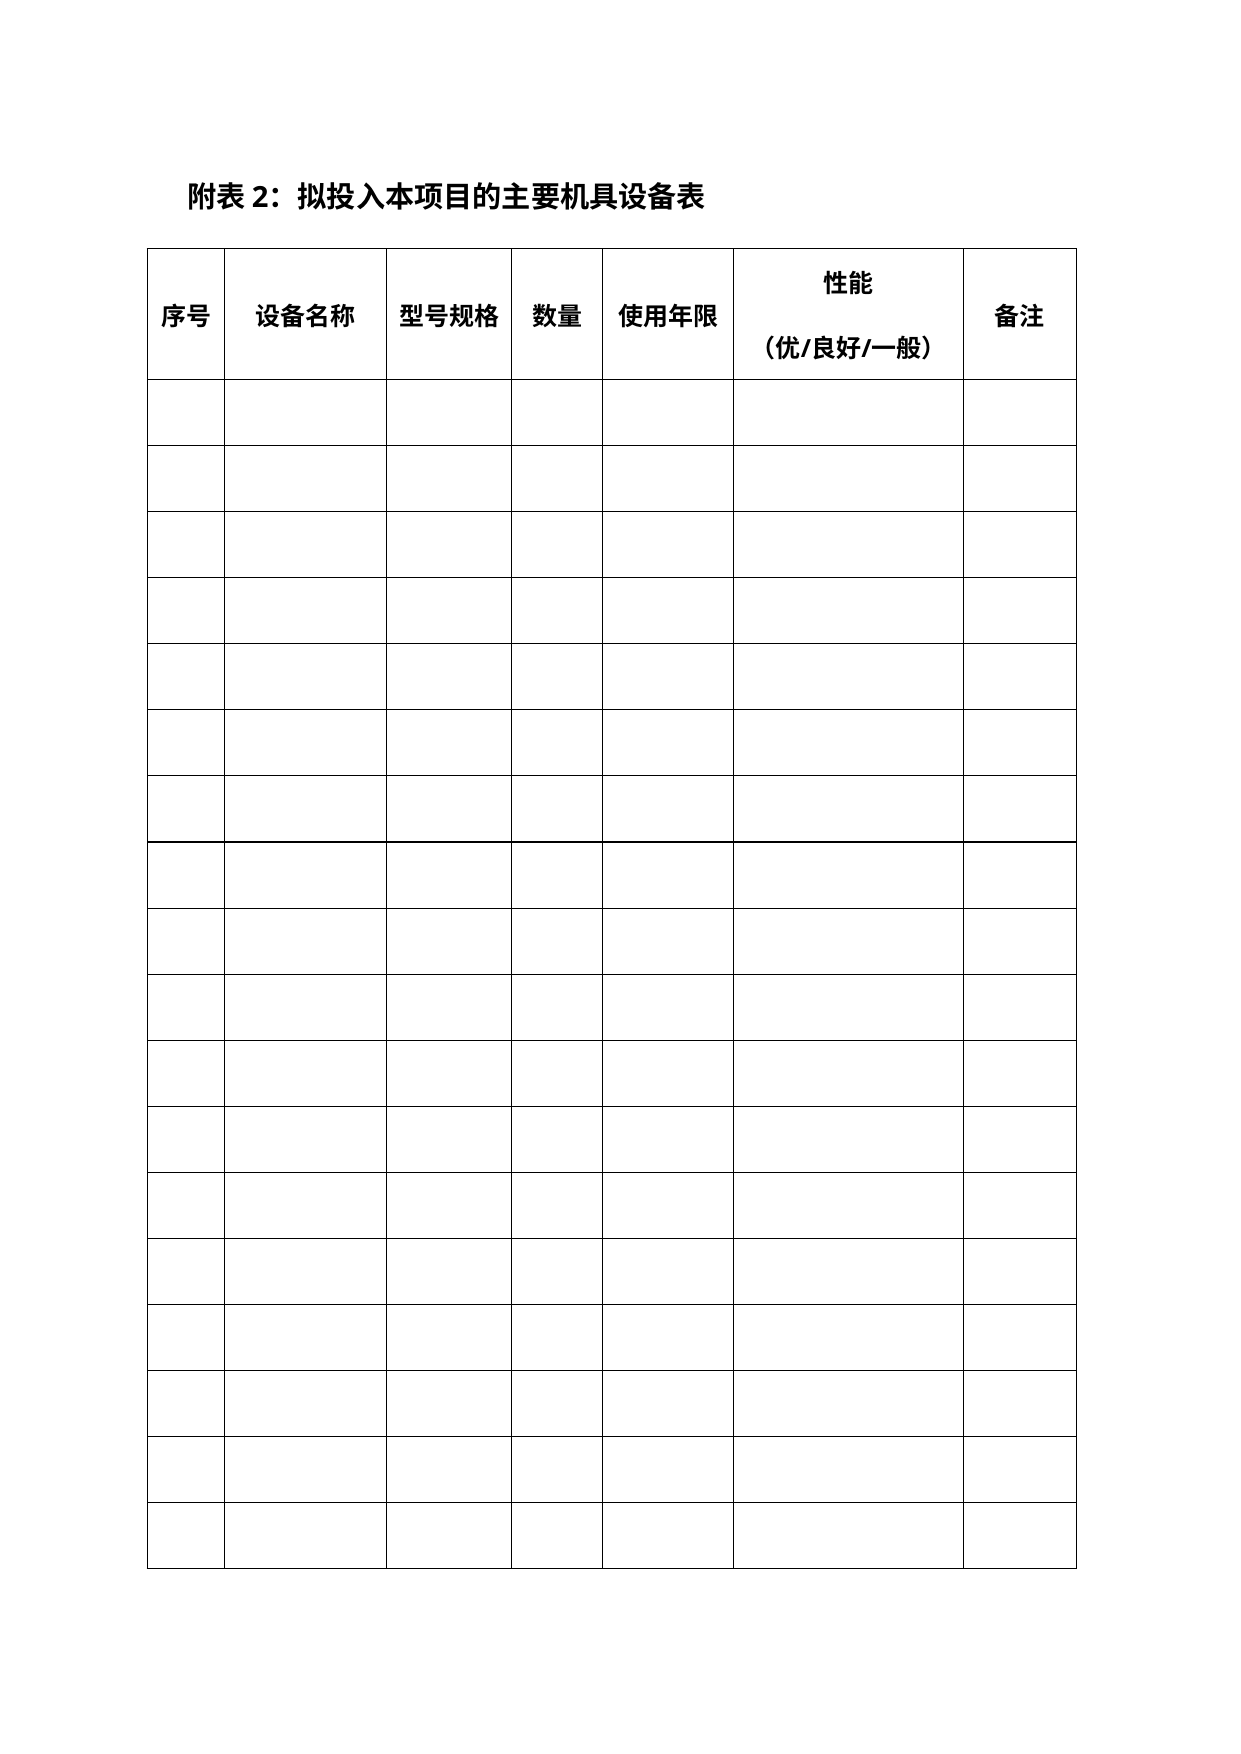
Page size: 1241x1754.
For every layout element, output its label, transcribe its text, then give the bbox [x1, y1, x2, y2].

table_cell [734, 776, 963, 841]
table_cell [603, 1305, 733, 1370]
table_cell [225, 843, 386, 907]
table_cell [148, 776, 224, 841]
table_cell [603, 776, 733, 841]
table_cell [603, 1371, 733, 1436]
table_cell [734, 644, 963, 709]
table_cell [148, 843, 224, 907]
table_cell [387, 1437, 511, 1502]
table_cell [387, 710, 511, 775]
table_cell [148, 512, 224, 577]
table_cell [148, 1437, 224, 1502]
table_cell [964, 1371, 1076, 1436]
table_cell [225, 1107, 386, 1172]
table_cell [148, 1305, 224, 1370]
table_cell [512, 1107, 602, 1172]
table_cell [148, 710, 224, 775]
table_cell [603, 975, 733, 1039]
table_cell [603, 1239, 733, 1304]
table_cell [148, 578, 224, 643]
table_header 备注 [964, 249, 1076, 379]
table_cell [603, 843, 733, 907]
table_cell [964, 776, 1076, 841]
table_cell [225, 578, 386, 643]
table_cell [512, 512, 602, 577]
table_cell [603, 578, 733, 643]
table_cell [603, 1107, 733, 1172]
table_cell [387, 1371, 511, 1436]
table_cell [512, 975, 602, 1039]
table_cell [603, 710, 733, 775]
table_cell [603, 1041, 733, 1106]
table_cell [964, 578, 1076, 643]
table_cell [734, 1371, 963, 1436]
table_cell [603, 644, 733, 709]
table_cell [225, 1371, 386, 1436]
table_cell [387, 1173, 511, 1238]
table_cell [512, 710, 602, 775]
text 附表2：拟投入本项目的主要机具设备表 [187, 162, 1053, 227]
table_cell [734, 1173, 963, 1238]
table_cell [387, 578, 511, 643]
table_cell [603, 1437, 733, 1502]
table_cell [512, 446, 602, 511]
table_cell [964, 1239, 1076, 1304]
table_cell [964, 446, 1076, 511]
table_cell [734, 512, 963, 577]
table_cell [225, 446, 386, 511]
table_cell [387, 909, 511, 973]
table_cell [148, 909, 224, 973]
table_cell [148, 1371, 224, 1436]
table_cell [734, 909, 963, 973]
table_cell [964, 380, 1076, 445]
table_cell [225, 512, 386, 577]
table_cell [387, 380, 511, 445]
table_cell [734, 1107, 963, 1172]
table_cell [734, 843, 963, 907]
table_header 设备名称 [225, 249, 386, 379]
table_cell [225, 975, 386, 1039]
table_cell [734, 446, 963, 511]
table_cell [512, 1305, 602, 1370]
table_cell [387, 1041, 511, 1106]
table_cell [512, 1371, 602, 1436]
table_cell [603, 380, 733, 445]
table_cell [225, 1239, 386, 1304]
table_cell [964, 1041, 1076, 1106]
table_cell [603, 1503, 733, 1568]
table_cell [734, 975, 963, 1039]
table_cell [964, 843, 1076, 907]
table_cell [225, 644, 386, 709]
table_cell [512, 1239, 602, 1304]
table_cell [225, 1173, 386, 1238]
table_cell [148, 1041, 224, 1106]
table_cell [387, 776, 511, 841]
table_header 使用年限 [603, 249, 733, 379]
table_cell [387, 644, 511, 709]
table_cell [603, 512, 733, 577]
table_cell [734, 1437, 963, 1502]
table_cell [148, 380, 224, 445]
table_cell [512, 843, 602, 907]
table_cell [387, 512, 511, 577]
table_cell [512, 380, 602, 445]
table_cell [734, 380, 963, 445]
table_cell [387, 975, 511, 1039]
table_header 性能 （优/良好/一般） [734, 249, 963, 379]
table_cell [734, 1503, 963, 1568]
table_cell [512, 1503, 602, 1568]
table_header 序号 [148, 249, 224, 379]
table_cell [512, 909, 602, 973]
table_cell [387, 1305, 511, 1370]
table_cell [964, 975, 1076, 1039]
table_cell [964, 1503, 1076, 1568]
table_cell [964, 644, 1076, 709]
table_cell [964, 1437, 1076, 1502]
table_cell [225, 1503, 386, 1568]
table_cell [603, 446, 733, 511]
table_cell [512, 776, 602, 841]
table_cell [512, 578, 602, 643]
table_cell [148, 1239, 224, 1304]
table_cell [148, 1107, 224, 1172]
table_cell [964, 1107, 1076, 1172]
table_cell [964, 1305, 1076, 1370]
table_cell [225, 1437, 386, 1502]
table_cell [512, 1437, 602, 1502]
table_cell [964, 512, 1076, 577]
table_cell [734, 710, 963, 775]
table_cell [512, 1173, 602, 1238]
table_cell [225, 1305, 386, 1370]
table_cell [148, 446, 224, 511]
table_cell [512, 644, 602, 709]
table_cell [387, 843, 511, 907]
table_header 型号规格 [387, 249, 511, 379]
table_cell [734, 1305, 963, 1370]
table_header 数量 [512, 249, 602, 379]
table_cell [603, 1173, 733, 1238]
table_cell [148, 1503, 224, 1568]
table_cell [734, 1239, 963, 1304]
table_cell [512, 1041, 602, 1106]
table_cell [734, 1041, 963, 1106]
table_cell [225, 909, 386, 973]
table_cell [148, 975, 224, 1039]
table_cell [148, 1173, 224, 1238]
table_cell [225, 1041, 386, 1106]
table_cell [964, 1173, 1076, 1238]
table_cell [603, 909, 733, 973]
table_cell [225, 380, 386, 445]
table_cell [387, 1239, 511, 1304]
table_cell [225, 776, 386, 841]
table_cell [225, 710, 386, 775]
table_cell [964, 710, 1076, 775]
table_cell [387, 446, 511, 511]
table_cell [387, 1503, 511, 1568]
table_cell [964, 909, 1076, 973]
table_cell [148, 644, 224, 709]
table_cell [387, 1107, 511, 1172]
table_cell [734, 578, 963, 643]
